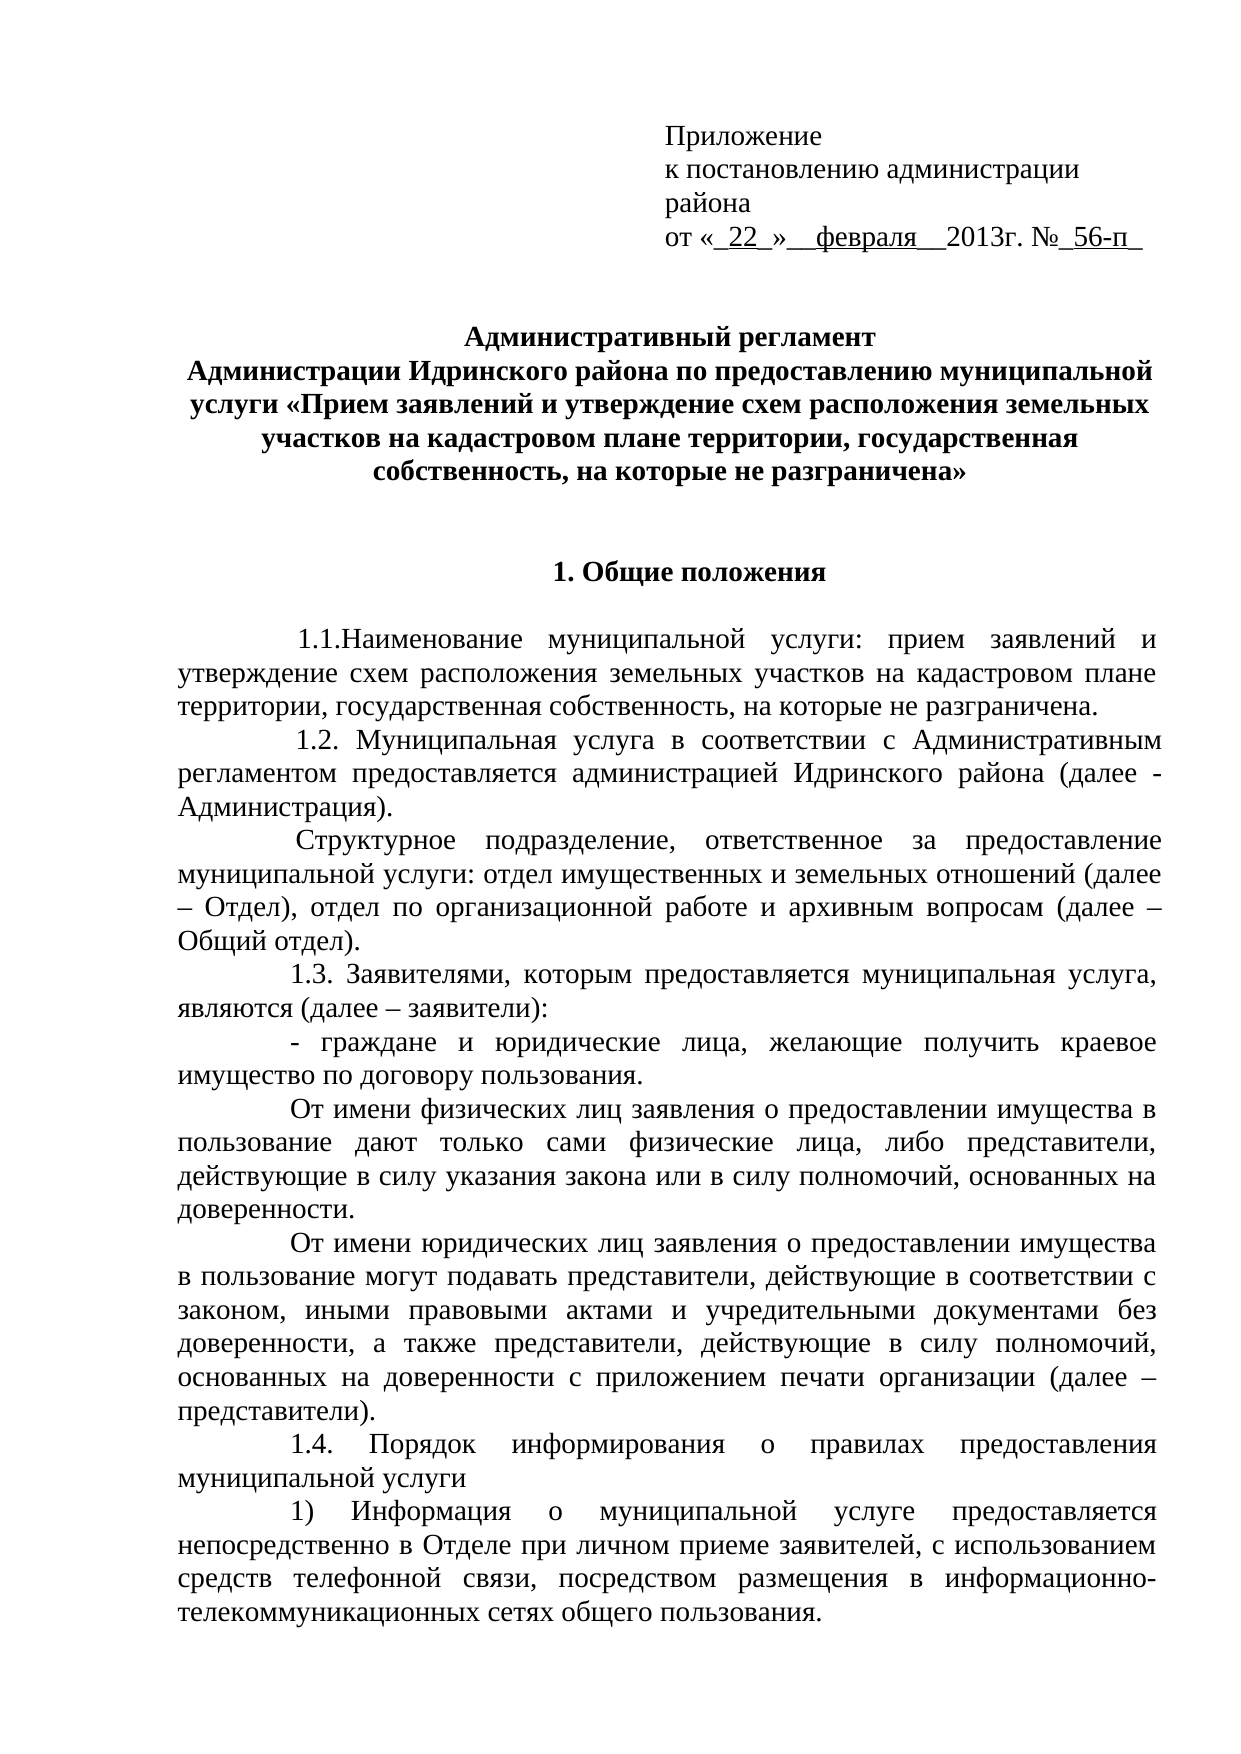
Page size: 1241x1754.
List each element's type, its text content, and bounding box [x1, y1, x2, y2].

text от «_22_»__февраля__2013г. №_56-п_ [664, 219, 1162, 252]
text От имени физических лиц заявления о предоставлении имущества в пользование дают только сами физические лица, либо представители, действующие в силу указания закона или в силу полномочий, основанных на доверенности. [177, 1091, 1157, 1225]
text 1.2. Муниципальная услуга в соответствии с Административным регламентом предоставляется администрацией Идринского района (далее - Администрация). [177, 722, 1162, 822]
text Административный регламент [177, 319, 1162, 353]
text Структурное подразделение, ответственное за предоставление муниципальной услуги: отдел имущественных и земельных отношений (далее – Отдел), отдел по организационной работе и архивным вопросам (далее – Общий отдел). [177, 822, 1162, 957]
text к постановлению администрации района [664, 152, 1162, 219]
text - граждане и юридические лица, желающие получить краевое имущество по договору пользования. [177, 1024, 1157, 1091]
text 1.3. Заявителями, которым предоставляется муниципальная услуга, являются (далее – заявители): [177, 957, 1157, 1024]
text 1.1.Наименование муниципальной услуги: прием заявлений и утверждение схем расположения земельных участков на кадастровом плане территории, государственная собственность, на которые не разграничена. [177, 621, 1157, 722]
text 1.4. Порядок информирования о правилах предоставления муниципальной услуги [177, 1426, 1157, 1493]
text 1. Общие положения [222, 554, 1157, 588]
text 1) Информация о муниципальной услуге предоставляется непосредственно в Отделе при личном приеме заявителей, с использованием средств телефонной связи, посредством размещения в информационно-телекоммуникационных сетях общего пользования. [177, 1493, 1157, 1627]
text Администрации Идринского района по предоставлению муниципальной услуги «Прием заявлений и утверждение схем расположения земельных участков на кадастровом плане территории, государственная собственность, на которые не разграничена» [177, 353, 1162, 487]
text Приложение [664, 118, 1162, 152]
text От имени юридических лиц заявления о предоставлении имущества в пользование могут подавать представители, действующие в соответствии с законом, иными правовыми актами и учредительными документами без доверенности, а также представители, действующие в силу полномочий, основанных на доверенности с приложением печати организации (далее – представители). [177, 1225, 1157, 1426]
